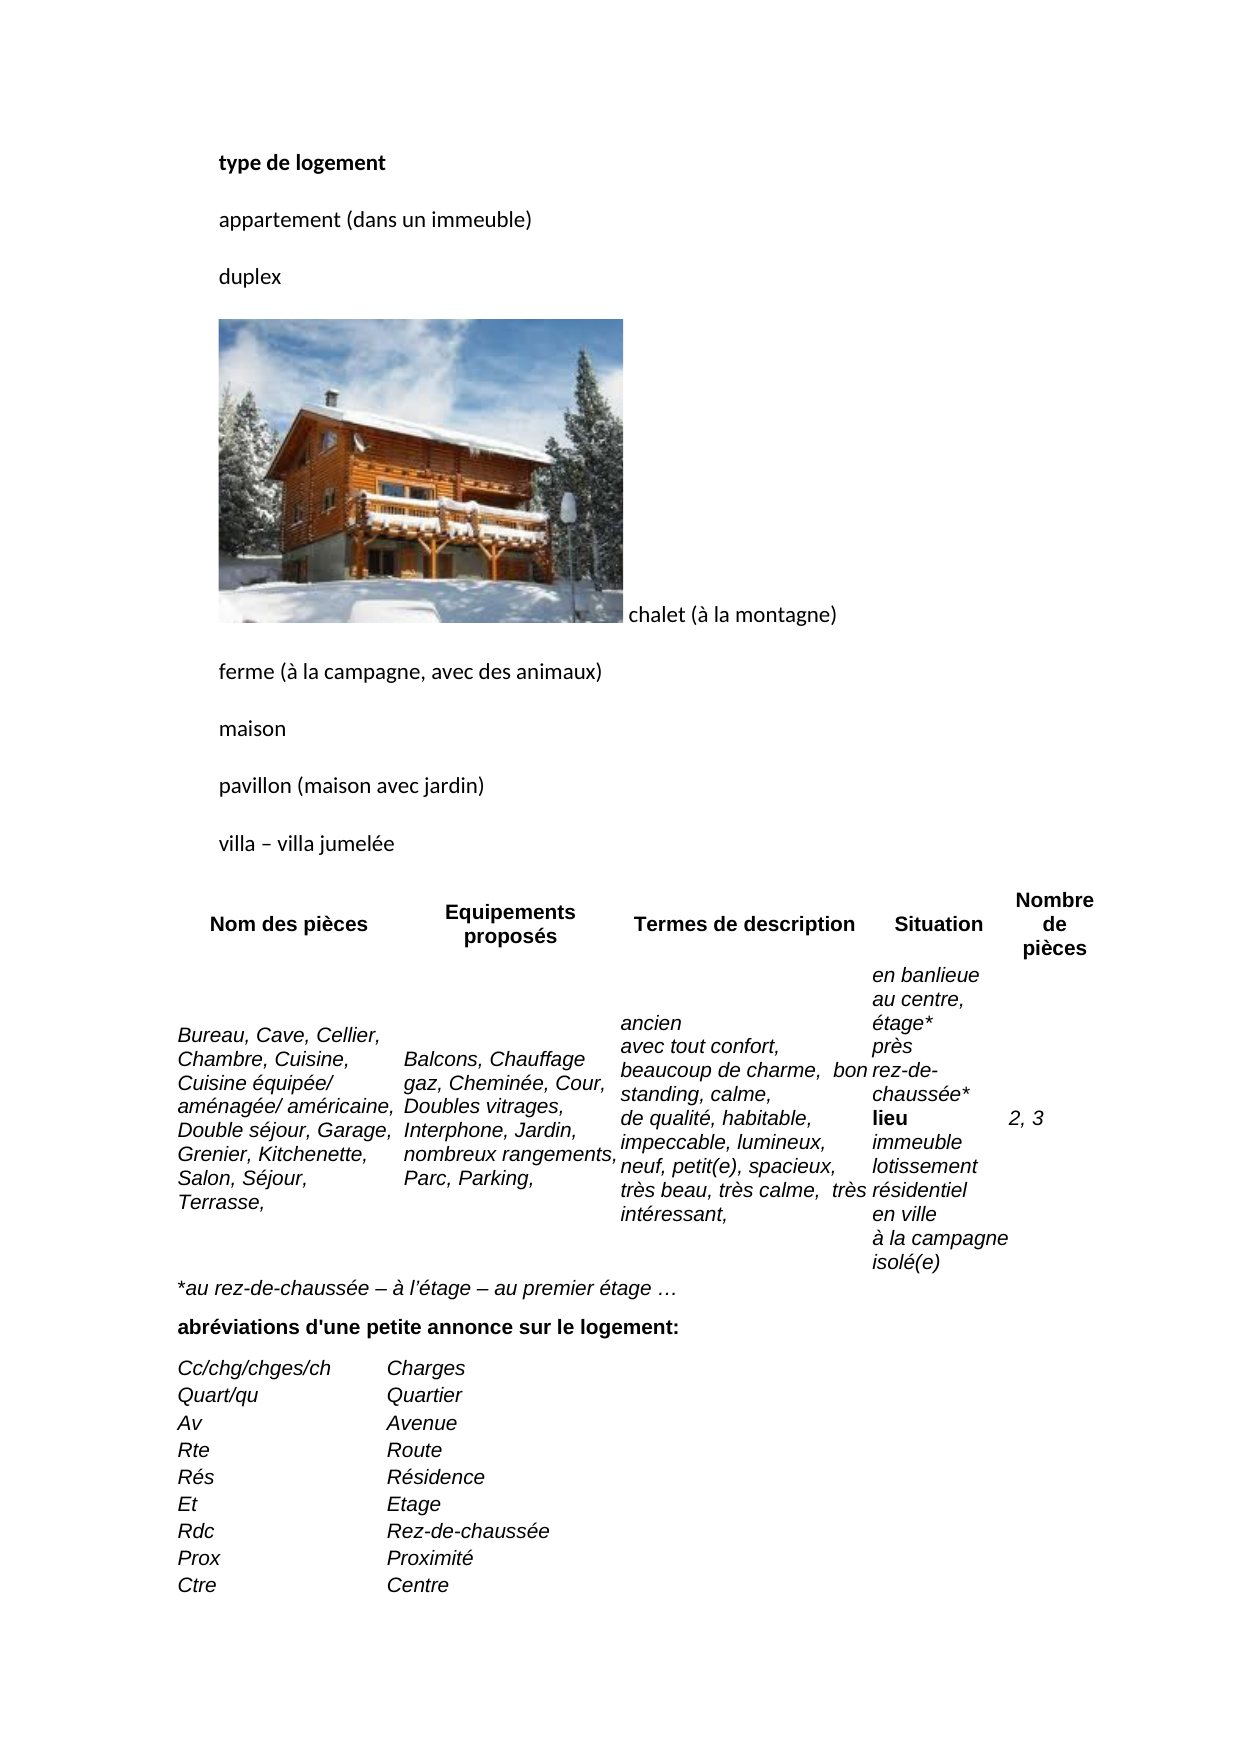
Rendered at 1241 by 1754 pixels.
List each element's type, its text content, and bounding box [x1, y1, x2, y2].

table_cell Et [176, 1490, 385, 1517]
table_cell Quartier [385, 1382, 619, 1409]
table_header Situation [871, 886, 1007, 961]
table_header Equipements proposés [402, 886, 619, 961]
table_header Nombre de pièces [1007, 886, 1102, 961]
picture [218, 319, 624, 623]
table_cell Rte [176, 1436, 385, 1463]
text *au rez-de-chaussée – à l’étage – au premier étage … [177, 1276, 1063, 1299]
table_cell Rez-de-chaussée [385, 1517, 619, 1544]
table_cell Ctre [176, 1571, 385, 1598]
table_cell Prox [176, 1544, 385, 1571]
table_cell Résidence [385, 1463, 619, 1490]
text abréviations d'une petite annonce sur le logement: [177, 1315, 1063, 1339]
table_cell Quart/qu [176, 1382, 385, 1409]
table_cell Etage [385, 1490, 619, 1517]
table_cell Route [385, 1436, 619, 1463]
table_cell Rés [176, 1463, 385, 1490]
text pavillon (maison avec jardin) [142, 772, 1063, 799]
table_cell Rdc [176, 1517, 385, 1544]
table_cell en banlieue au centre, étage* près rez-de-chaussée* lieu immeuble lotissement résidentiel en ville à la campagne isolé(e) [871, 961, 1007, 1276]
text ferme (à la campagne, avec des animaux) [142, 657, 1063, 685]
table_cell Balcons, Chauffage gaz, Cheminée, Cour, Doubles vitrages, Interphone, Jardin, nombreux rangements, Parc, Parking, [402, 961, 619, 1276]
table_cell Av [176, 1409, 385, 1436]
table_header Termes de description [619, 886, 871, 961]
table_cell ancien avec tout confort, beaucoup de charme, bon standing, calme, de qualité, habitable, impeccable, lumineux, neuf, petit(e), spacieux, très beau, très calme, très intéressant, [619, 961, 871, 1276]
text villa – villa jumelée [142, 829, 1063, 857]
table_cell Avenue [385, 1409, 619, 1436]
table_header Nom des pièces [176, 886, 402, 961]
table_header Charges [385, 1355, 619, 1382]
text maison [142, 714, 1063, 742]
text type de logement [142, 148, 1063, 176]
text duplex [142, 262, 1063, 290]
table_cell Bureau, Cave, Cellier, Chambre, Cuisine, Cuisine équipée/ aménagée/ américaine, Double séjour, Garage, Grenier, Kitchenette, Salon, Séjour, Terrasse, [176, 961, 402, 1276]
table_header Cc/chg/chges/ch [176, 1355, 385, 1382]
table_cell Proximité [385, 1544, 619, 1571]
table_cell Centre [385, 1571, 619, 1598]
text appartement (dans un immeuble) [142, 205, 1063, 233]
table_cell 2, 3 [1007, 961, 1102, 1276]
